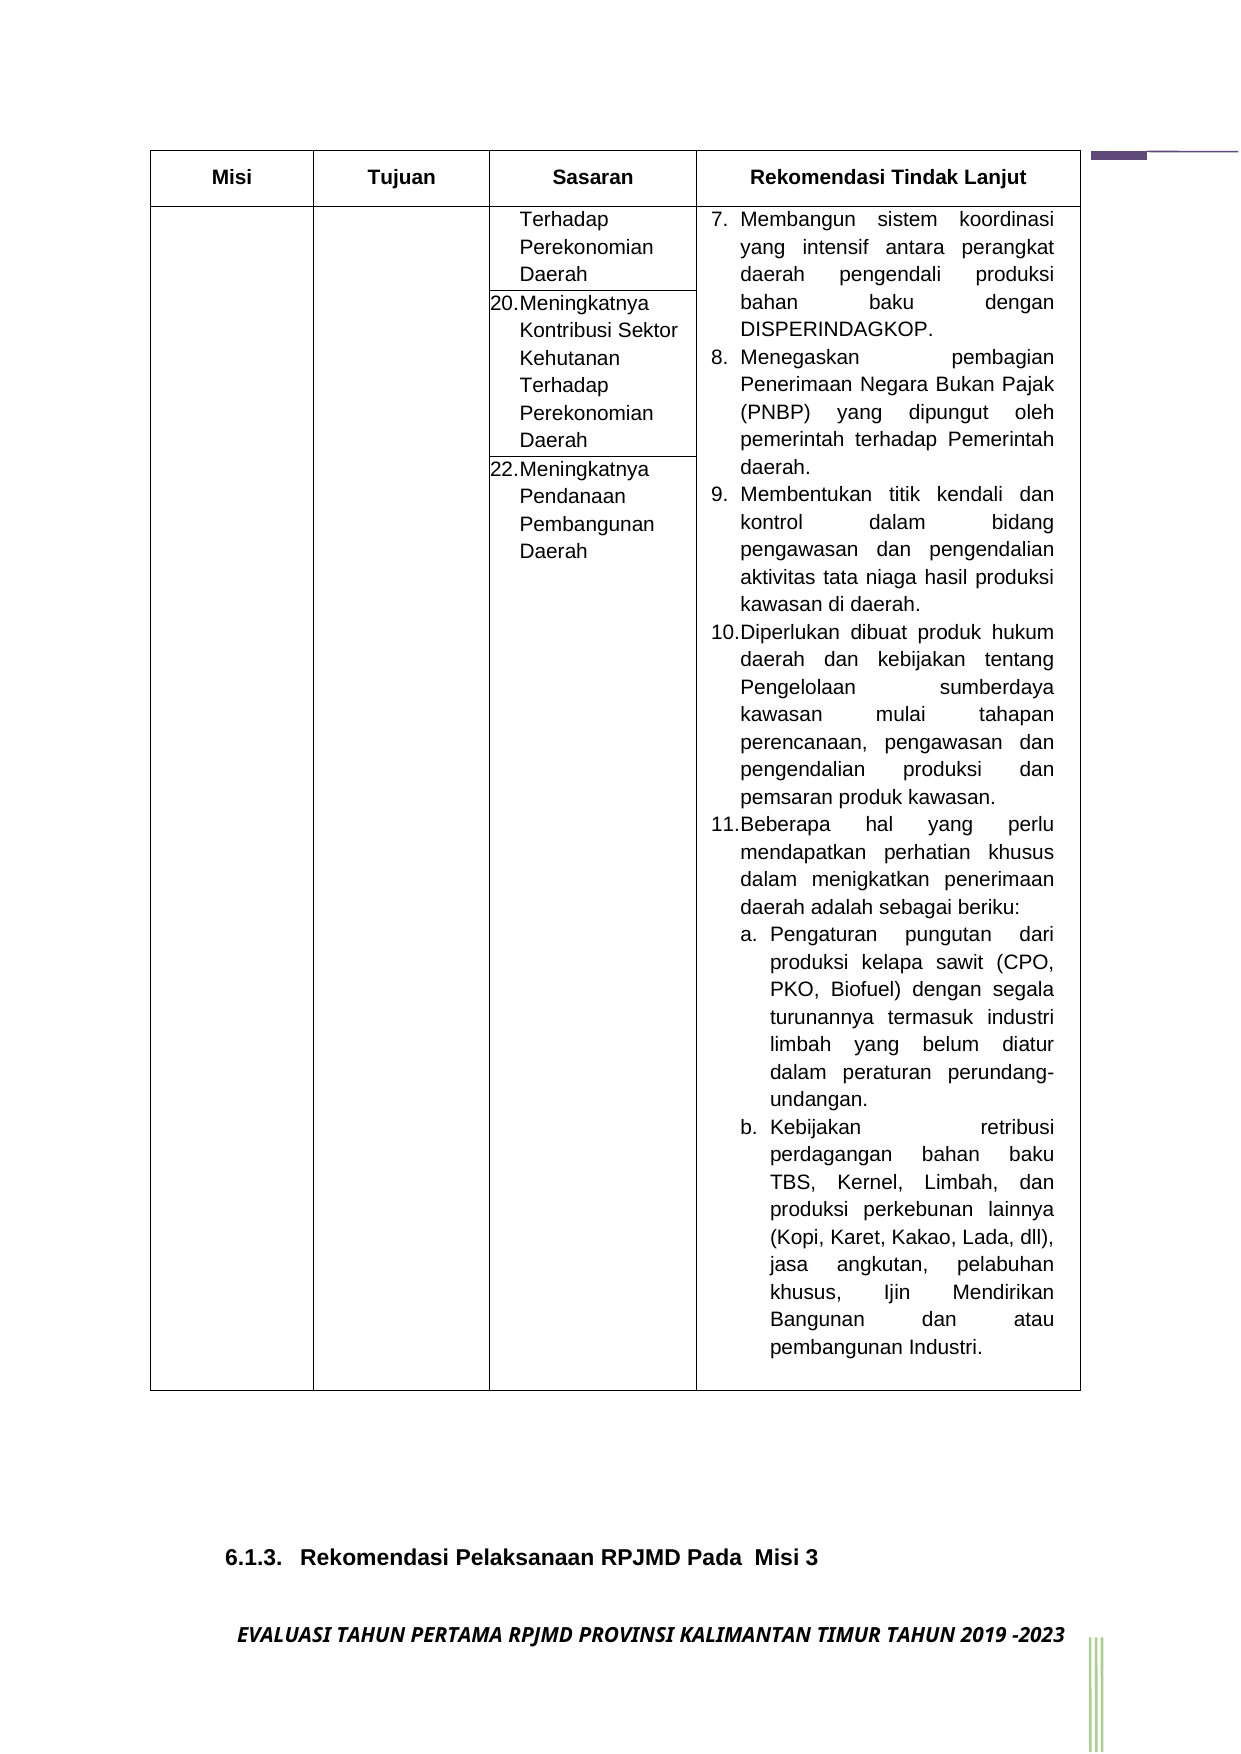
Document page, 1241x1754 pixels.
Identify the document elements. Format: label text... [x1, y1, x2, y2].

table_cell Meningkatnya Kontribusi Sektor Kehutanan Terhadap Perekonomian Daerah [490, 291, 696, 456]
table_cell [490, 207, 696, 290]
table_cell Meningkatnya Pendanaan Pembangunan Daerah [490, 457, 696, 1390]
table_header Misi [151, 151, 313, 206]
list Rekomendasi Pelaksanaan RPJMD Pada Misi 3 [225, 1544, 1090, 1570]
table_header Sasaran [490, 151, 696, 206]
table_header Tujuan [314, 151, 489, 206]
table_header Rekomendasi Tindak Lanjut [697, 151, 1080, 206]
